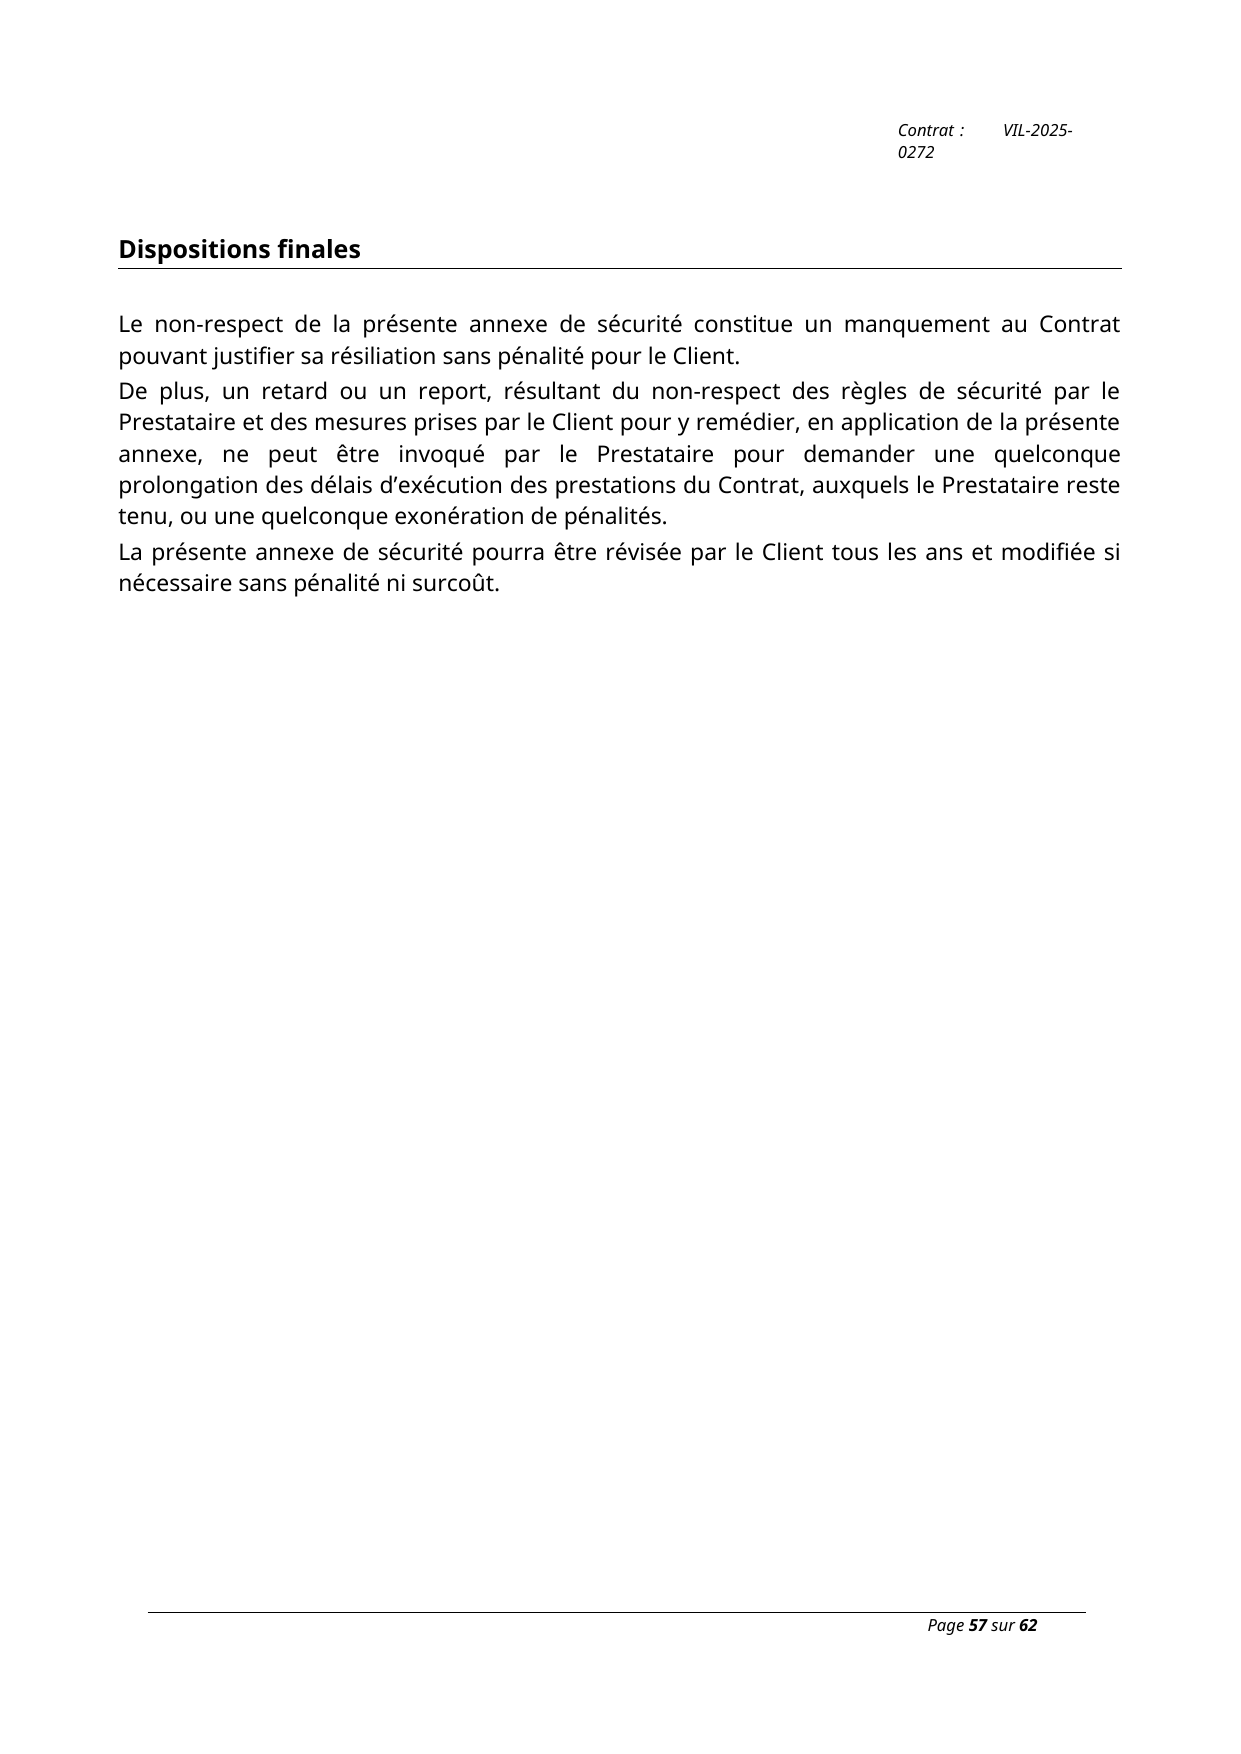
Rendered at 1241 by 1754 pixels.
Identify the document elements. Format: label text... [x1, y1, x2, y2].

text Le non-respect de la présente annexe de sécurité constitue un manquement au Contrat pouvant justifier sa résiliation sans pénalité pour le Client. [118, 308, 1122, 371]
text La présente annexe de sécurité pourra être révisée par le Client tous les ans et modifiée si nécessaire sans pénalité ni surcoût. [118, 535, 1122, 598]
text De plus, un retard ou un report, résultant du non-respect des règles de sécurité par le Prestataire et des mesures prises par le Client pour y remédier, en application de la présente annexe, ne peut être invoqué par le Prestataire pour demander une quelconque prolongation des délais d’exécution des prestations du Contrat, auxquels le Prestataire reste tenu, ou une quelconque exonération de pénalités. [118, 375, 1122, 531]
text Dispositions finales [118, 232, 1122, 268]
